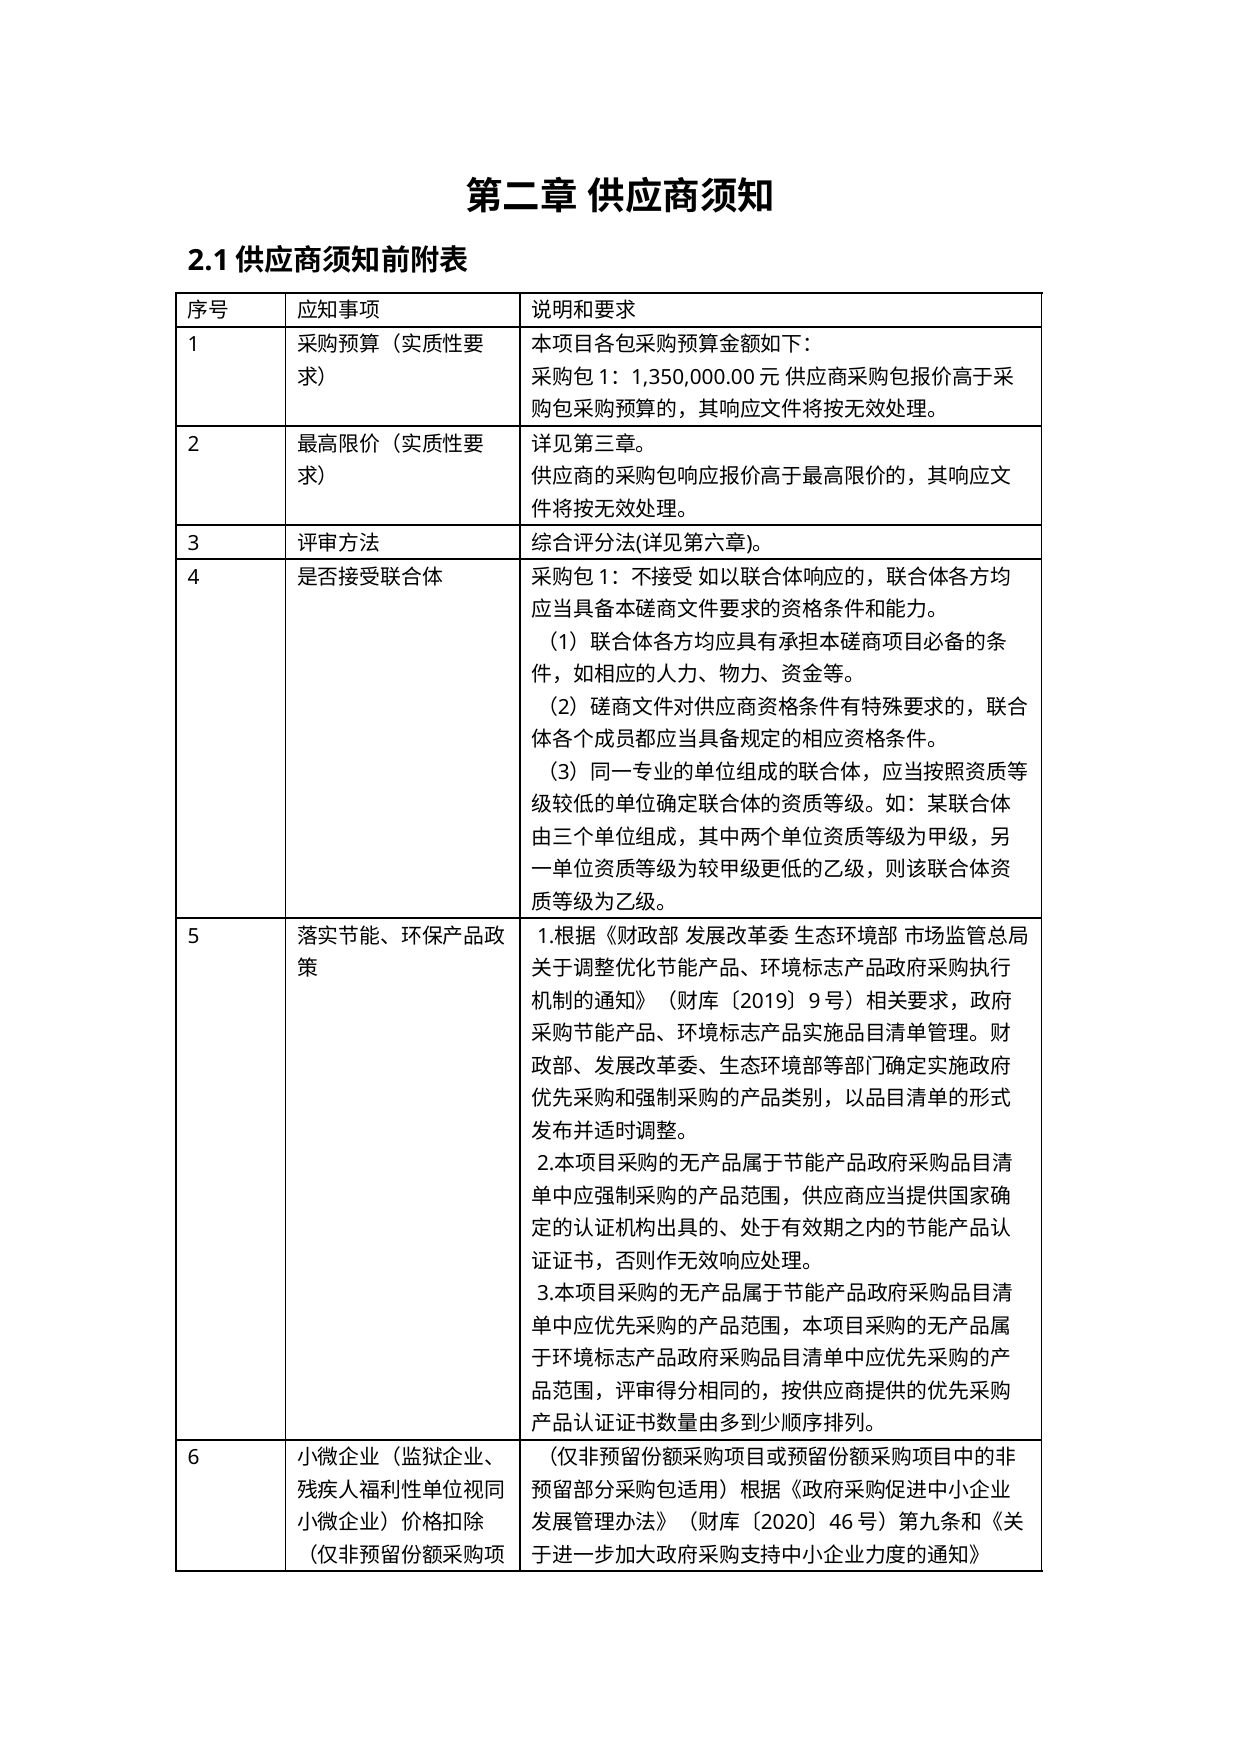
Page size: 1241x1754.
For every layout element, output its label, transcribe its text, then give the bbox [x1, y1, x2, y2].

table_header 说明和要求 [521, 294, 1041, 326]
text 2.1供应商须知前附表 [187, 227, 1053, 292]
table_cell 3 [177, 526, 285, 558]
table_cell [521, 1441, 1041, 1570]
text 第二章 供应商须知 [187, 162, 1053, 227]
table_cell 是否接受联合体 [286, 560, 519, 917]
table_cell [286, 1441, 519, 1570]
table_cell 采购预算（实质性要求） [286, 328, 519, 425]
table_cell 1.根据《财政部 发展改革委 生态环境部 市场监管总局关于调整优化节能产品、环境标志产品政府采购执行机制的通知》（财库〔2019〕9号）相关要求，政府采购节能产品、环境标志产品实施品目清单管理。财政部、发展改革委、生态环境部等部门确定实施政府优先采购和强制采购的产品类别，以品目清单的形式发布并适时调整。 2.本项目采购的无产品属于节能产品政府采购品目清单中应强制采购的产品范围，供应商应当提供国家确定的认证机构出具的、处于有效期之内的节能产品认证证书，否则作无效响应处理。 3.本项目采购的无产品属于节能产品政府采购品目清单中应优先采购的产品范围，本项目采购的无产品属于环境标志产品政府采购品目清单中应优先采购的产品范围，评审得分相同的，按供应商提供的优先采购产品认证证书数量由多到少顺序排列。 [521, 919, 1041, 1439]
table_cell 评审方法 [286, 526, 519, 558]
table_cell 详见第三章。 供应商的采购包响应报价高于最高限价的，其响应文件将按无效处理。 [521, 427, 1041, 524]
table_header 应知事项 [286, 294, 519, 326]
table_cell 4 [177, 560, 285, 917]
table_cell 5 [177, 919, 285, 1439]
table_cell 6 [177, 1441, 285, 1570]
table_cell 最高限价（实质性要求） [286, 427, 519, 524]
table_cell 综合评分法(详见第六章)。 [521, 526, 1041, 558]
table_cell 1 [177, 328, 285, 425]
table_cell 2 [177, 427, 285, 524]
table_cell 采购包1：不接受 如以联合体响应的，联合体各方均应当具备本磋商文件要求的资格条件和能力。 （1）联合体各方均应具有承担本磋商项目必备的条件，如相应的人力、物力、资金等。 （2）磋商文件对供应商资格条件有特殊要求的，联合体各个成员都应当具备规定的相应资格条件。 （3）同一专业的单位组成的联合体，应当按照资质等级较低的单位确定联合体的资质等级。如：某联合体由三个单位组成，其中两个单位资质等级为甲级，另一单位资质等级为较甲级更低的乙级，则该联合体资质等级为乙级。 [521, 560, 1041, 917]
table_cell 落实节能、环保产品政策 [286, 919, 519, 1439]
table_cell 本项目各包采购预算金额如下： 采购包1：1,350,000.00元 供应商采购包报价高于采购包采购预算的，其响应文件将按无效处理。 [521, 328, 1041, 425]
table_header 序号 [177, 294, 285, 326]
